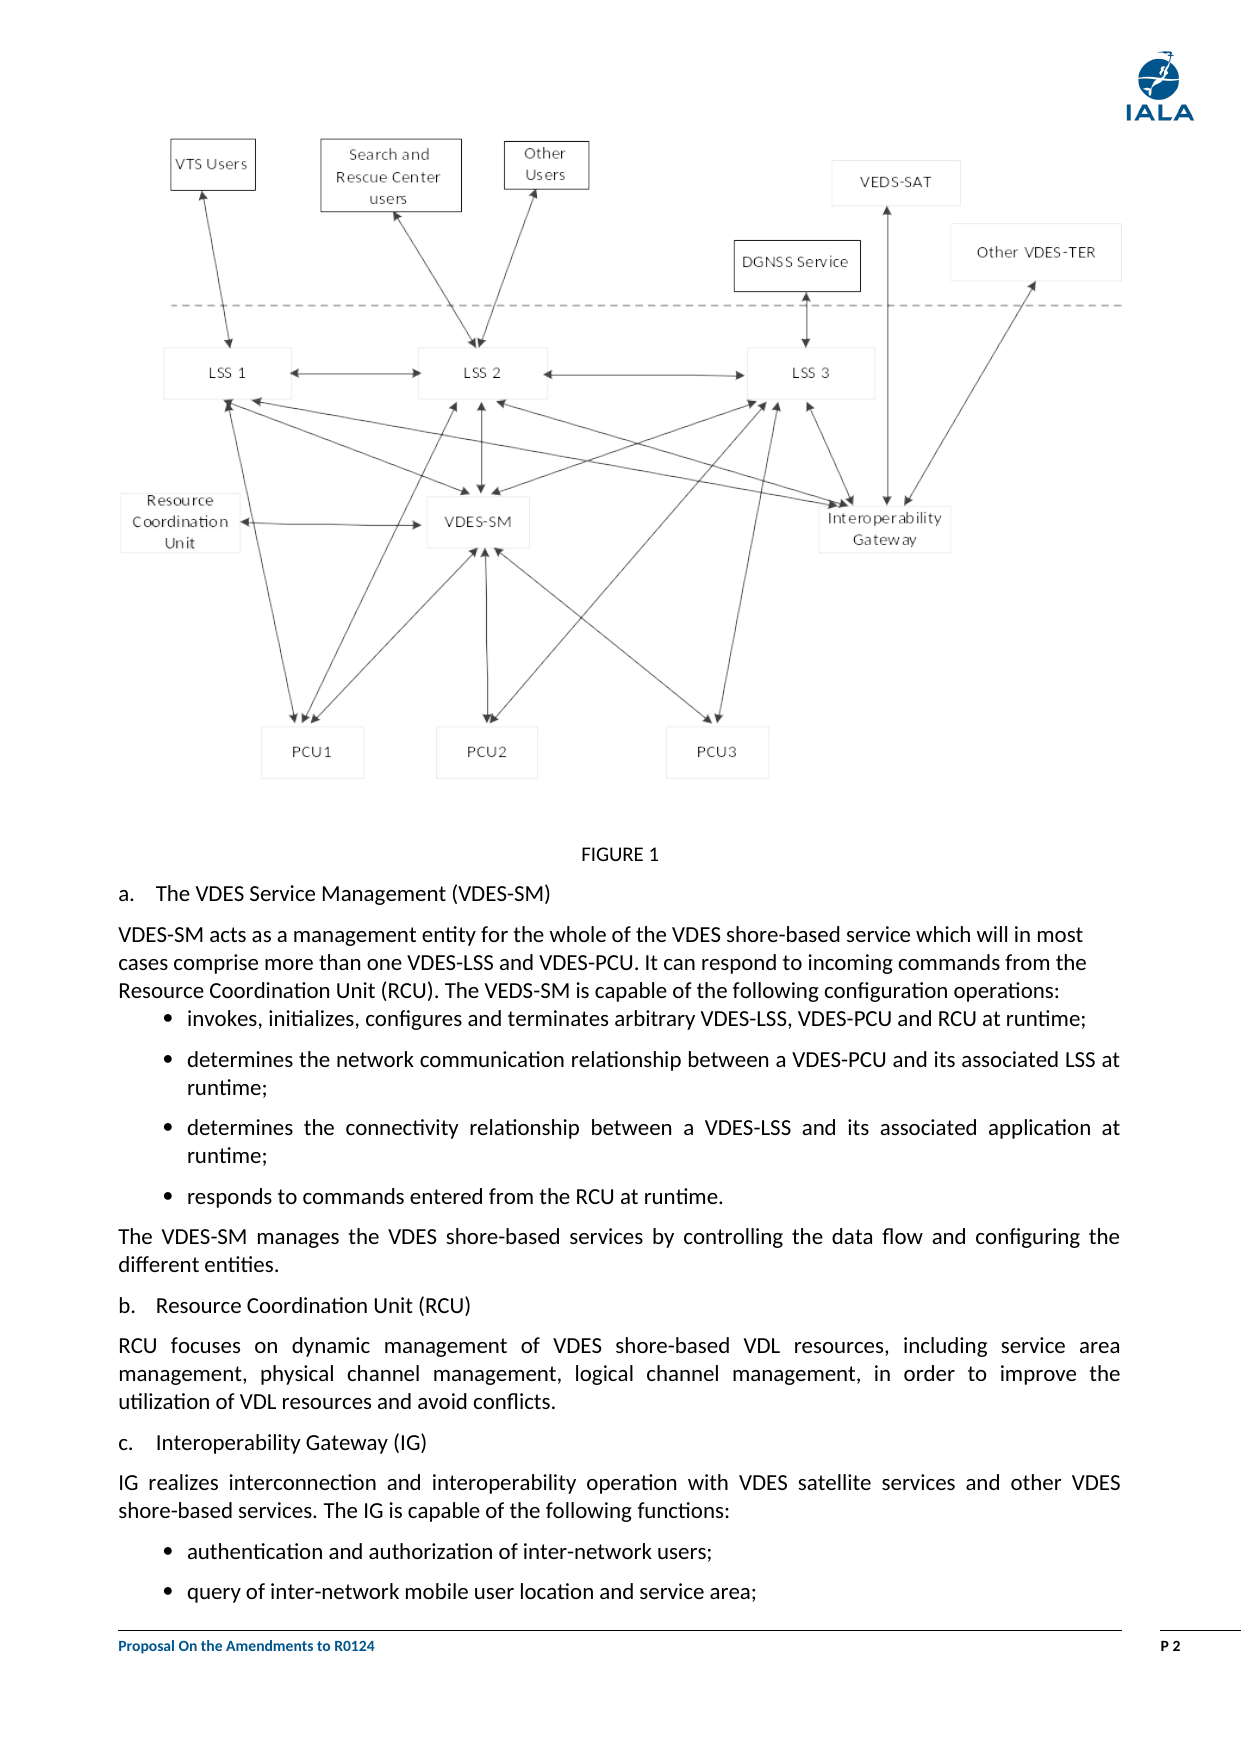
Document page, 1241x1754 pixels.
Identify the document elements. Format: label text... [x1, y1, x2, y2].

text Figure 1 [118, 118, 1122, 867]
text The VDES-SM manages the VDES shore-based services by controlling the data flow and configuring the different entities. [118, 1222, 1122, 1278]
text IG realizes interconnection and interoperability operation with VDES satellite services and other VDES shore-based services. The IG is capable of the following functions: [118, 1468, 1122, 1524]
list determines the network communication relationship between a VDES-PCU and its associated LSS at runtime; [164, 1045, 1122, 1101]
list Interoperability Gateway (IG) [118, 1428, 1122, 1456]
list determines the connectivity relationship between a VDES-LSS and its associated application at runtime; [164, 1113, 1122, 1169]
list The VDES Service Management (VDES-SM) [118, 879, 1122, 908]
list authentication and authorization of inter-network users; [164, 1537, 1122, 1565]
list responds to commands entered from the RCU at runtime. [164, 1182, 1122, 1210]
list Resource Coordination Unit (RCU) [118, 1291, 1122, 1319]
text VDES-SM acts as a management entity for the whole of the VDES shore-based service which will in most cases comprise more than one VDES-LSS and VDES-PCU. It can respond to incoming commands from the Resource Coordination Unit (RCU). The VEDS-SM is capable of the following configuration operations: [118, 920, 1122, 1004]
list invokes, initializes, configures and terminates arbitrary VDES-LSS, VDES-PCU and RCU at runtime; [164, 1004, 1122, 1032]
picture [1111, 43, 1206, 136]
text RCU focuses on dynamic management of VDES shore-based VDL resources, including service area management, physical channel management, logical channel management, in order to improve the utilization of VDL resources and avoid conflicts. [118, 1331, 1122, 1415]
list query of inter-network mobile user location and service area; [164, 1577, 1122, 1606]
